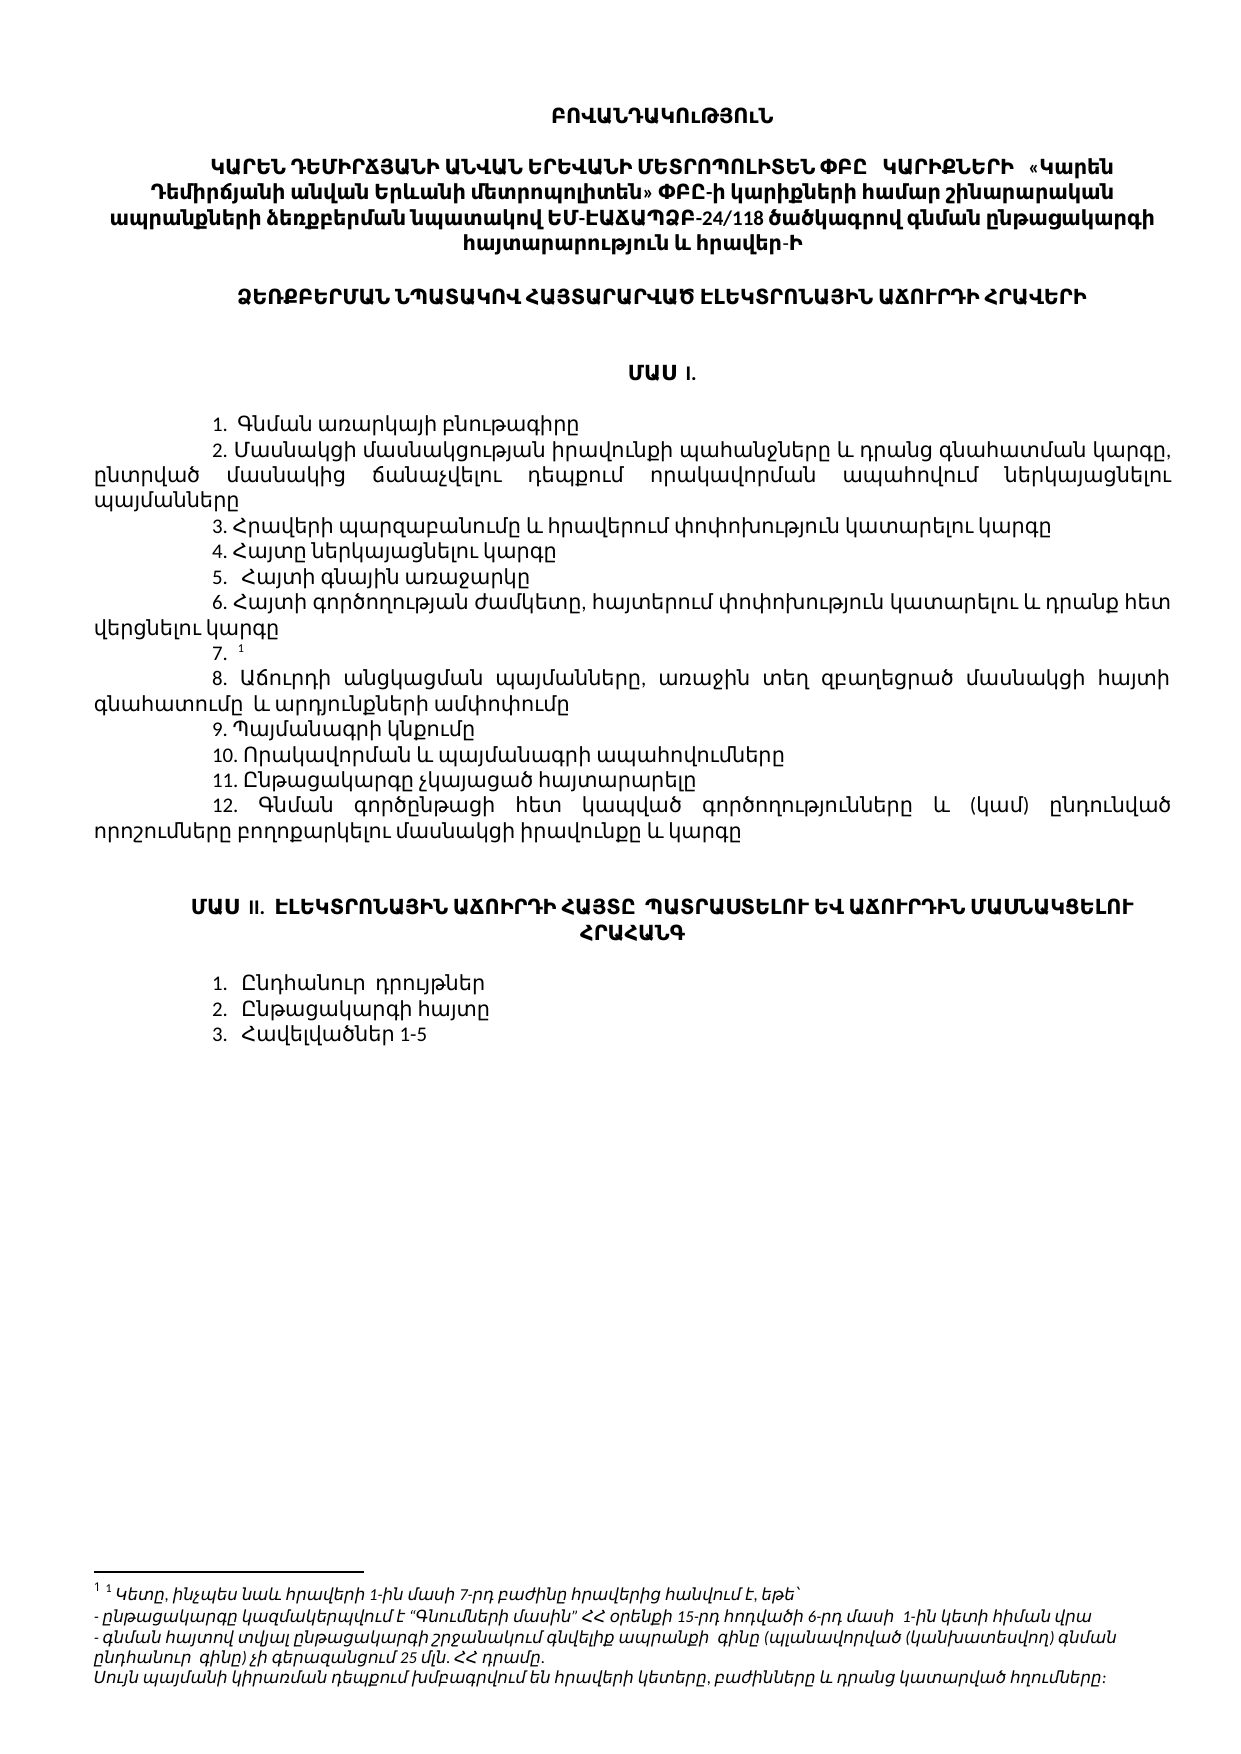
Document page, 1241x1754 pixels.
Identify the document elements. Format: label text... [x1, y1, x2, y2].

text 8. Աճուրդի անցկացման պայմանները, առաջին տեղ զբաղեցրած մասնակցի հայտի գնահատումը և արդյունքների ամփոփումը [94, 666, 1171, 716]
text ՄԱՍ II. ԷԼԵԿՏՐՈՆԱՅԻՆ ԱՃՈԻՐԴԻ ՀԱՅՏԸ ՊԱՏՐԱՍՏԵԼՈՒ ԵՎ ԱՃՈՒՐԴԻՆ ՄԱՍՆԱԿՑԵԼՈՒ ՀՐԱՀԱՆԳ [94, 894, 1171, 945]
text ԿԱՐԵՆ ԴԵՄԻՐՃՅԱՆԻ ԱՆՎԱՆ ԵՐԵՎԱՆԻ ՄԵՏՐՈՊՈԼԻՏԵՆ ՓԲԸ ԿԱՐԻՔՆԵՐԻ «Կարեն Դեմիրճյանի անվան Երևանի մետրոպոլիտեն» ՓԲԸ-ի կարիքների համար շինարարական ապրանքների ձեռքբերման նպատակով ԵՄ-ԷԱՃԱՊՁԲ-24/118 ծածկագրով գնման ընթացակարգի հայտարարություն և հրավեր-Ի [94, 154, 1171, 256]
text 1. Ընդհանուր դրույթներ [94, 971, 1171, 996]
text 2. Մասնակցի մասնակցության իրավունքի պահանջները և դրանց գնահատման կարգը, ընտրված մասնակից ճանաչվելու դեպքում որակավորման ապահովում ներկայացնելու պայմանները [94, 437, 1171, 513]
text 12. Գնման գործընթացի հետ կապված գործողությունները և (կամ) ընդունված որոշումները բողոքարկելու մասնակցի իրավունքը և կարգը [94, 793, 1171, 843]
text ԲՈՎԱՆԴԱԿՈւԹՅՈւՆ [94, 103, 1171, 128]
text 5. Հայտի գնային առաջարկը [94, 564, 1171, 589]
text 3. Հրավերի պարզաբանումը և հրավերում փոփոխություն կատարելու կարգը [94, 513, 1171, 538]
text 2. Ընթացակարգի հայտը [94, 996, 1171, 1021]
text ՁԵՌՔԲԵՐՄԱՆ ՆՊԱՏԱԿՈՎ ՀԱՅՏԱՐԱՐՎԱԾ ԷԼԵԿՏՐՈՆԱՅԻՆ ԱՃՈՒՐԴԻ ՀՐԱՎԵՐԻ [94, 284, 1171, 310]
text 3. Հավելվածներ 1-5 [94, 1021, 1171, 1047]
text 1. Գնման առարկայի բնութագիրը [94, 411, 1171, 437]
text ՄԱՍ I. [94, 361, 1171, 386]
text 7. 1 [94, 640, 1171, 666]
text 4. Հայտը ներկայացնելու կարգը [94, 538, 1171, 564]
text 9. Պայմանագրի կնքումը [94, 716, 1171, 742]
text 6. Հայտի գործողության ժամկետը, հայտերում փոփոխություն կատարելու և դրանք հետ վերցնելու կարգը [94, 589, 1171, 640]
text 11. Ընթացակարգը չկայացած հայտարարելը [94, 767, 1171, 793]
text 10. Որակավորման և պայմանագրի ապահովումները [94, 742, 1171, 767]
